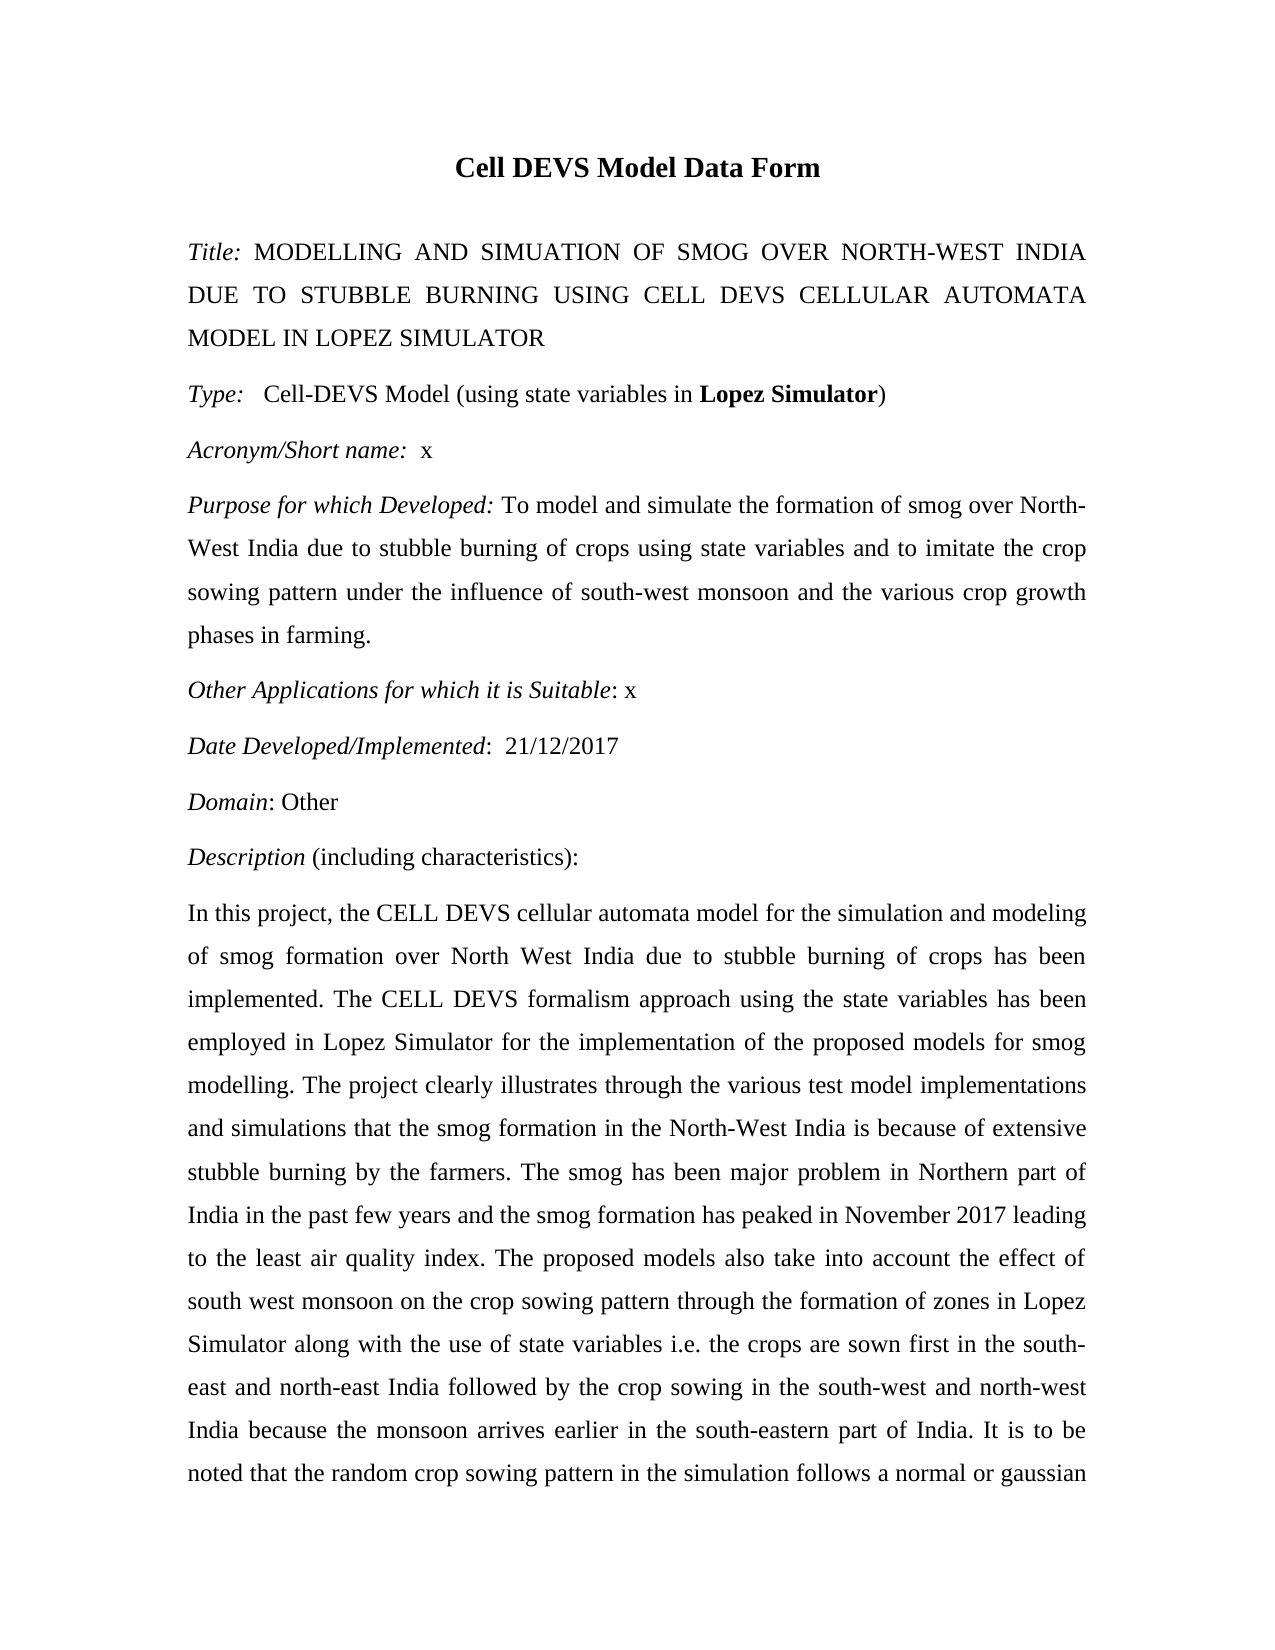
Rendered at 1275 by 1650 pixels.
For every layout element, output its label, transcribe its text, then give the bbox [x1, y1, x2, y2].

text Other Applications for which it is Suitable: x [187, 675, 1087, 704]
text Date Developed/Implemented: 21/12/2017 [187, 731, 1087, 760]
text Domain: [187, 787, 1087, 815]
text Cell DEVS Model Data Form [187, 150, 1087, 183]
text Description (including characteristics): [187, 842, 1087, 871]
text Purpose for which Developed: To model and simulate the formation of smog over North-West India due to stubble burning of crops using state variables and to imitate the crop sowing pattern under the influence of south-west monsoon and the various crop growth phases in farming. [187, 490, 1087, 648]
text Acronym/Short name: x [187, 435, 1087, 463]
text Type: (using state variables in Lopez Simulator) [187, 379, 1087, 408]
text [187, 898, 1087, 1487]
text Title: MODELLING AND SIMUATION OF SMOG OVER NORTH-WEST INDIA DUE TO STUBBLE BURNING USING CELL DEVS CELLULAR AUTOMATA MODEL IN LOPEZ SIMULATOR [187, 237, 1087, 352]
